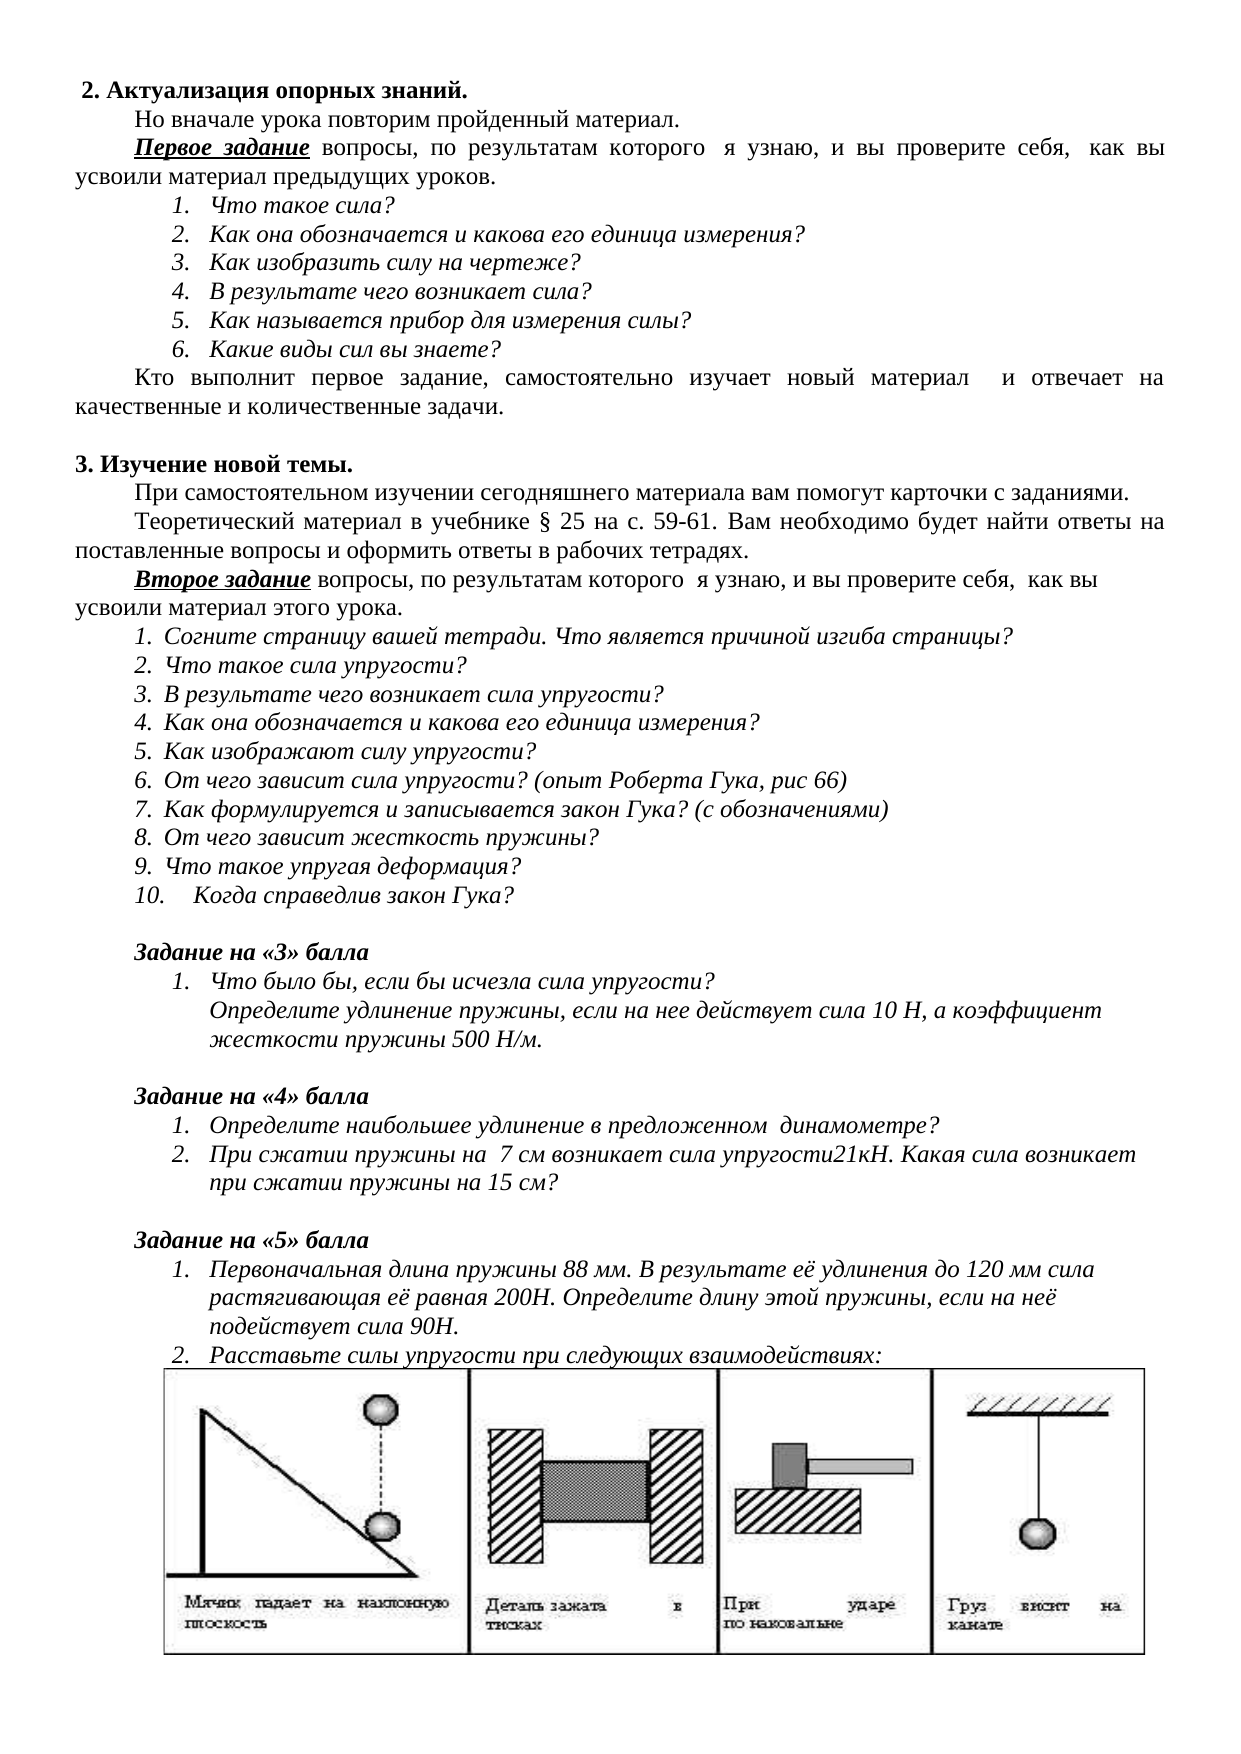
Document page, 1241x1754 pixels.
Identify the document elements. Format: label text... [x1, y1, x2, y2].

list Как формулируется и записывается закон Гука? (с обозначениями) [134, 794, 1165, 822]
list Как она обозначается и какова его единица измерения? [172, 219, 1165, 247]
list Как изображают силу упругости? [134, 736, 1165, 765]
text Первое задание вопросы, по результатам которого я узнаю, и вы проверите себя, как вы усвоили материал предыдущих уроков. [75, 132, 1165, 190]
list Какие виды сил вы знаете? [172, 334, 1165, 362]
list Что такое сила упругости? [134, 650, 1165, 679]
text Задание на «4» балла [75, 1081, 1165, 1110]
list В результате чего возникает сила? [172, 276, 1165, 305]
text 2. Актуализация опорных знаний. [75, 75, 1165, 104]
text Но вначале урока повторим пройденный материал. [75, 104, 1165, 132]
text Кто выполнит первое задание, самостоятельно изучает новый материал и отвечает на качественные и количественные задачи. [75, 362, 1165, 420]
list Что такое сила? [172, 190, 1165, 219]
list Как называется прибор для измерения силы? [172, 305, 1165, 334]
list Согните страницу вашей тетради. Что является причиной изгиба страницы? [134, 621, 1165, 650]
text Второе задание вопросы, по результатам которого я узнаю, и вы проверите себя, как вы усвоили материал этого урока. [75, 564, 1165, 621]
list При сжатии пружины на 7 см возникает сила упругости21кН. Какая сила возникает при сжатии пружины на 15 см? [172, 1139, 1165, 1196]
picture [163, 1368, 1146, 1655]
text Задание на «3» балла [75, 937, 1165, 966]
list От чего зависит сила упругости? (опыт Роберта Гука, рис 66) [134, 765, 1165, 794]
list Расставьте силы упругости при следующих взаимодействиях: [172, 1340, 1165, 1369]
list Что было бы, если бы исчезла сила упругости? [172, 966, 1165, 995]
list Как она обозначается и какова его единица измерения? [134, 707, 1165, 736]
list Определите наибольшее удлинение в предложенном динамометре? [172, 1110, 1165, 1139]
list Первоначальная длина пружины 88 мм. В результате её удлинения до 120 мм сила растягивающая её равная 200Н. Определите длину этой пружины, если на неё подействует сила 90Н. [172, 1254, 1165, 1340]
list В результате чего возникает сила упругости? [134, 679, 1165, 707]
text Задание на «5» балла [75, 1225, 1165, 1254]
text 3. Изучение новой темы. [75, 449, 1165, 477]
list От чего зависит жесткость пружины? [134, 822, 1165, 851]
list Как изобразить силу на чертеже? [172, 247, 1165, 276]
list Что такое упругая деформация? [134, 851, 1165, 880]
list Когда справедлив закон Гука? [134, 880, 1165, 909]
text При самостоятельном изучении сегодняшнего материала вам помогут карточки с заданиями. [75, 477, 1165, 506]
text Определите удлинение пружины, если на нее действует сила 10 Н, а коэффициент жесткости пружины 500 Н/м. [209, 995, 1165, 1052]
text Теоретический материал в учебнике § 25 на с. 59-61. Вам необходимо будет найти ответы на поставленные вопросы и оформить ответы в рабочих тетрадях. [75, 506, 1165, 564]
